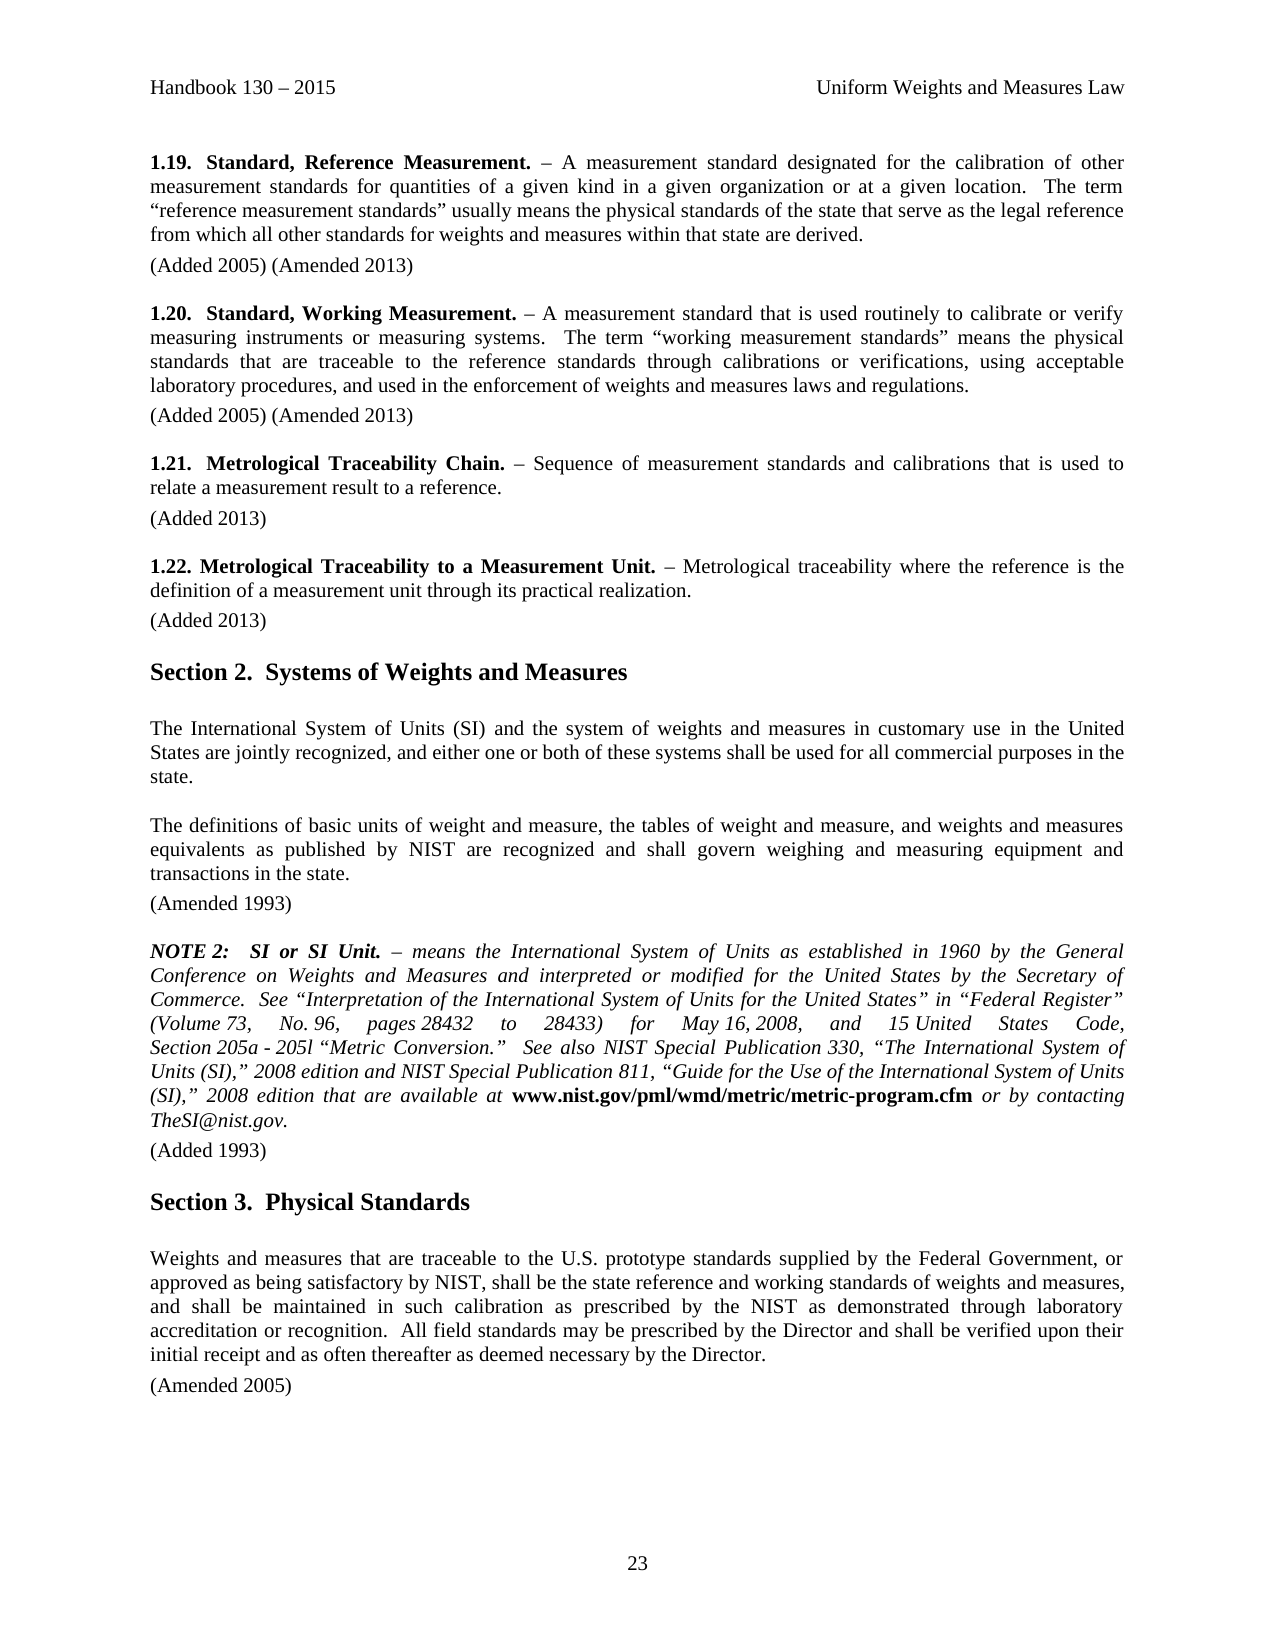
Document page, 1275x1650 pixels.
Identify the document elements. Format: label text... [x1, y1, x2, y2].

text (Added 2005) (Amended 2013) [150, 252, 1125, 277]
text Section 3. Physical Standards [150, 1187, 1125, 1216]
text (Added 2005) (Amended 2013) [150, 403, 1125, 427]
text The International System of Units (SI) and the system of weights and measures in customary use in the United States are jointly recognized, and either one or both of these systems shall be used for all commercial purposes in the state. [150, 716, 1125, 788]
text (Added 2013) [150, 506, 1125, 530]
text Weights and measures that are traceable to the U.S. prototype standards supplied by the Federal Government, or approved as being satisfactory by NIST, shall be the state reference and working standards of weights and measures, and shall be maintained in such calibration as prescribed by the NIST as demonstrated through laboratory accreditation or recognition. All field standards may be prescribed by the Director and shall be verified upon their initial receipt and as often thereafter as deemed necessary by the Director. [150, 1246, 1125, 1366]
text NOTE 2: SI or SI Unit. – means the International System of Units as established in 1960 by the General Conference on Weights and Measures and interpreted or modified for the United States by the Secretary of Commerce. See “Interpretation of the International System of Units for the United States” in “Federal Register” (Volume 73, No. 96, pages 28432 to 28433) for May 16, 2008, and 15 United States Code, Section 205a - 205l “Metric Conversion.” See also NIST Special Publication 330, “The International System of Units (SI),” 2008 edition and NIST Special Publication 811, “Guide for the Use of the International System of Units (SI),” 2008 edition that are available at www.nist.gov/pml/wmd/metric/metric-program.cfm or by contacting TheSI@nist.gov. [150, 939, 1125, 1132]
text 1.22. Metrological Traceability to a Measurement Unit. – Metrological traceability where the reference is the definition of a measurement unit through its practical realization. [150, 554, 1125, 602]
text The definitions of basic units of weight and measure, the tables of weight and measure, and weights and measures equivalents as published by NIST are recognized and shall govern weighing and measuring equipment and transactions in the state. [150, 812, 1125, 885]
text 1.21. Metrological Traceability Chain. – Sequence of measurement standards and calibrations that is used to relate a measurement result to a reference. [150, 451, 1125, 499]
text 1.20. Standard, Working Measurement. – A measurement standard that is used routinely to calibrate or verify measuring instruments or measuring systems. The term “working measurement standards” means the physical standards that are traceable to the reference standards through calibrations or verifications, using acceptable laboratory procedures, and used in the enforcement of weights and measures laws and regulations. [150, 301, 1125, 397]
text Section 2. Systems of Weights and Measures [150, 657, 1125, 686]
text (Amended 1993) [150, 891, 1125, 915]
text (Added 2013) [150, 608, 1125, 632]
text 1.19. Standard, Reference Measurement. – A measurement standard designated for the calibration of other measurement standards for quantities of a given kind in a given organization or at a given location. The term “reference measurement standards” usually means the physical standards of the state that serve as the legal reference from which all other standards for weights and measures within that state are derived. [150, 150, 1125, 246]
text (Added 1993) [150, 1138, 1125, 1162]
text (Amended 2005) [150, 1372, 1125, 1397]
